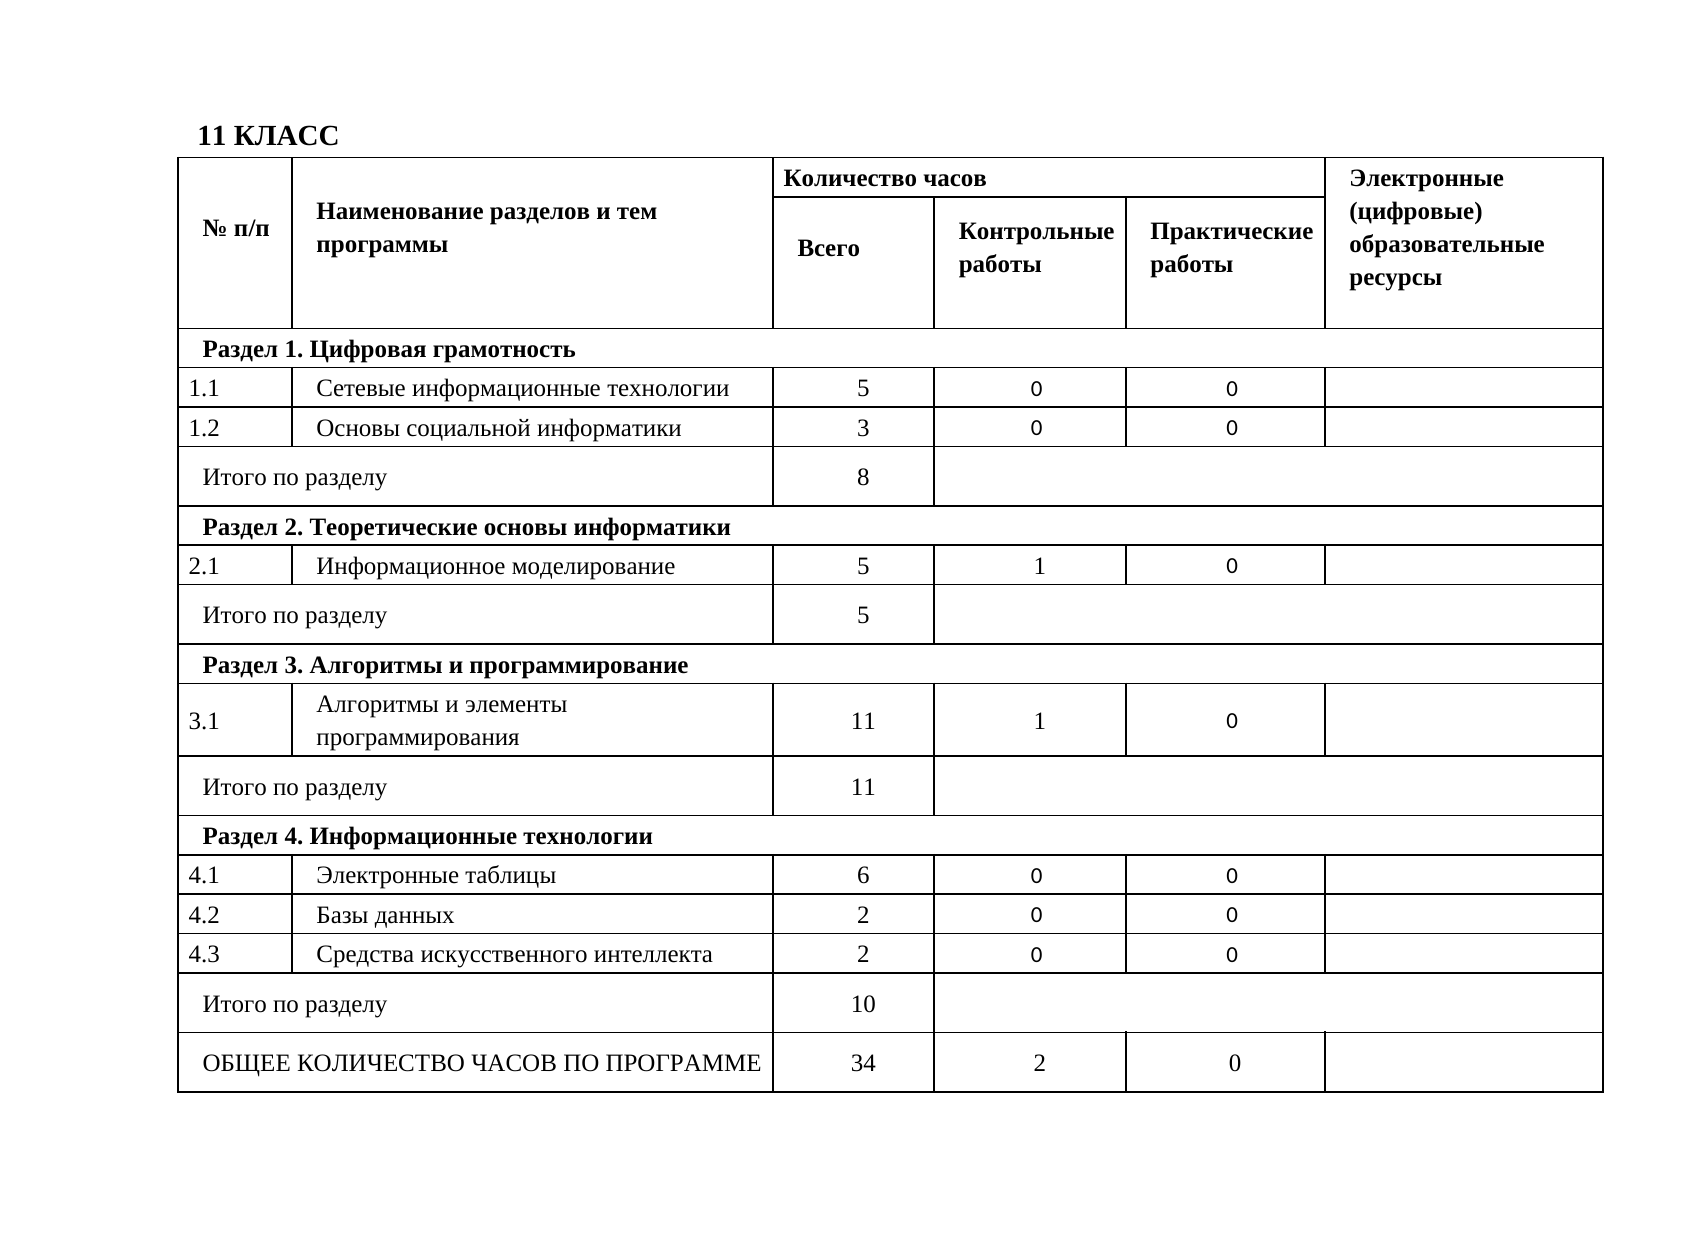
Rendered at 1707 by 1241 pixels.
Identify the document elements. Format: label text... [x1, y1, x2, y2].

table_cell 0 [935, 368, 1125, 406]
table_cell [1326, 856, 1602, 893]
table_cell Раздел 2. Теоретические основы информатики [179, 507, 1602, 544]
table_cell 1.1 [179, 368, 291, 406]
table_cell 0 [1127, 368, 1324, 406]
table_cell 2.1 [179, 546, 291, 584]
table_cell [935, 757, 1602, 814]
table_cell 1 [935, 546, 1125, 584]
table_cell Итого по разделу [179, 974, 772, 1031]
table_cell 3 [774, 408, 933, 446]
table_cell 6 [774, 856, 933, 893]
table_header Электронные (цифровые) образовательные ресурсы [1326, 158, 1602, 327]
table_cell Всего [774, 198, 933, 327]
table_cell 0 [935, 895, 1125, 933]
table_cell 3.1 [179, 684, 291, 755]
table_cell 0 [935, 856, 1125, 893]
table_cell Алгоритмы и элементы программирования [293, 684, 772, 755]
table_cell Основы социальной информатики [293, 408, 772, 446]
table_cell 11 [774, 757, 933, 814]
table_cell 10 [774, 974, 933, 1031]
table_cell 2 [774, 895, 933, 933]
table_cell [1326, 546, 1602, 584]
table_cell 0 [1127, 934, 1324, 972]
table_cell 5 [774, 368, 933, 406]
table_cell 0 [1127, 1033, 1324, 1091]
table_cell 34 [774, 1033, 933, 1091]
table_cell 0 [1127, 546, 1324, 584]
table_cell 0 [935, 934, 1125, 972]
table_cell Раздел 3. Алгоритмы и программирование [179, 645, 1602, 683]
table_cell [1326, 895, 1602, 933]
table_cell 1 [935, 684, 1125, 755]
table_header Наименование разделов и тем программы [293, 158, 772, 327]
table_cell 0 [1127, 408, 1324, 446]
table_cell Практические работы [1127, 198, 1324, 327]
table_cell 0 [935, 408, 1125, 446]
table_cell 2 [774, 934, 933, 972]
table_cell [1326, 684, 1602, 755]
table_cell Раздел 1. Цифровая грамотность [179, 329, 1602, 367]
table_cell [1326, 934, 1602, 972]
table_cell Информационное моделирование [293, 546, 772, 584]
table_cell Сетевые информационные технологии [293, 368, 772, 406]
table_header № п/п [179, 158, 291, 327]
table_cell 4.3 [179, 934, 291, 972]
table_cell 4.1 [179, 856, 291, 893]
table_cell 4.2 [179, 895, 291, 933]
table_cell ОБЩЕЕ КОЛИЧЕСТВО ЧАСОВ ПО ПРОГРАММЕ [179, 1033, 772, 1091]
table_cell Электронные таблицы [293, 856, 772, 893]
table_cell 11 [774, 684, 933, 755]
table_cell 0 [1127, 856, 1324, 893]
table_cell Базы данных [293, 895, 772, 933]
table_header Количество часов [774, 158, 1324, 196]
table_cell Итого по разделу [179, 585, 772, 643]
table_cell [1326, 408, 1602, 446]
table_cell Итого по разделу [179, 447, 772, 505]
table_cell Средства искусственного интеллекта [293, 934, 772, 972]
text 11 КЛАСС [190, 118, 1618, 152]
table_cell 5 [774, 546, 933, 584]
table_cell [935, 974, 1602, 1031]
table_cell 2 [935, 1033, 1125, 1091]
table_cell 1.2 [179, 408, 291, 446]
table_cell 5 [774, 585, 933, 643]
table_cell 0 [1127, 895, 1324, 933]
table_cell Контрольные работы [935, 198, 1125, 327]
table_cell [1326, 1033, 1602, 1091]
table_cell [1326, 368, 1602, 406]
table_cell Итого по разделу [179, 757, 772, 814]
table_cell 0 [1127, 684, 1324, 755]
table_cell [935, 447, 1602, 505]
table_cell 8 [774, 447, 933, 505]
table_cell [935, 585, 1602, 643]
table_cell Раздел 4. Информационные технологии [179, 816, 1602, 854]
